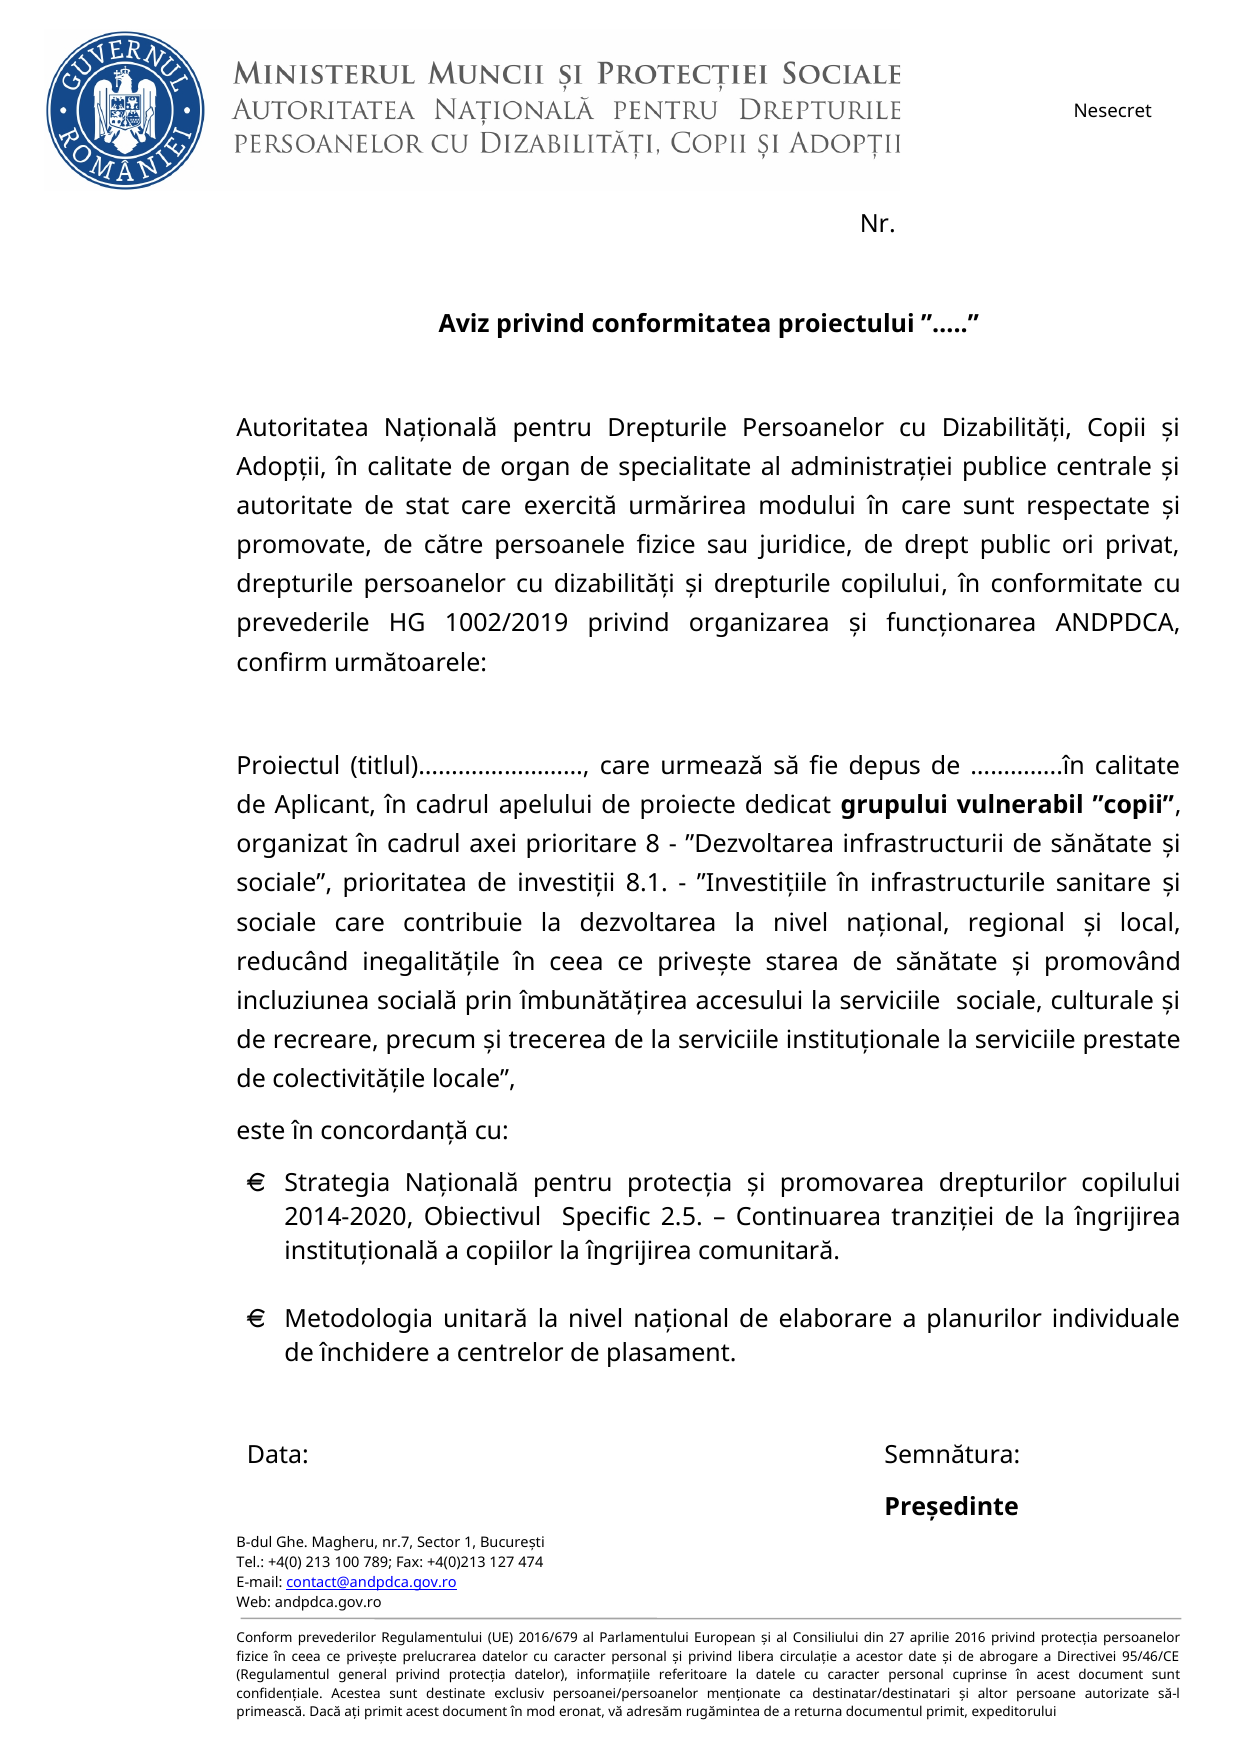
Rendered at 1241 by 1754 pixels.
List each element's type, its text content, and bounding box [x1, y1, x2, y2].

text Aviz privind conformitatea proiectului ”…..” [236, 306, 1181, 340]
text este în concordanță cu: [236, 1112, 1181, 1147]
text Proiectul (titlul)………….…………, care urmează să fie depus de …………..în calitate de Aplicant, în cadrul apelului de proiecte dedicat grupului vulnerabil ”copii”, organizat în cadrul axei prioritare 8 - ”Dezvoltarea infrastructurii de sănătate şi sociale”, prioritatea de investiții 8.1. - ”Investiţiile în infrastructurile sanitare şi sociale care contribuie la dezvoltarea la nivel naţional, regional şi local, reducând inegalităţile în ceea ce priveşte starea de sănătate şi promovând incluziunea socială prin îmbunătăţirea accesului la serviciile sociale, culturale și de recreare, precum și trecerea de la serviciile instituționale la serviciile prestate de colectivitățile locale”, [236, 747, 1181, 1095]
text Autoritatea Națională pentru Drepturile Persoanelor cu Dizabilități, Copii și Adopții, în calitate de organ de specialitate al administrației publice centrale și autoritate de stat care exercită urmărirea modului în care sunt respectate și promovate, de către persoanele fizice sau juridice, de drept public ori privat, drepturile persoanelor cu dizabilități și drepturile copilului, în conformitate cu prevederile HG 1002/2019 privind organizarea și funcționarea ANDPDCA, confirm următoarele: [236, 561, 1181, 678]
text Data: Semnătura: [247, 1437, 1181, 1471]
list Metodologia unitară la nivel național de elaborare a planurilor individuale de închidere a centrelor de plasament. [247, 1300, 1181, 1368]
text Nr. [236, 206, 1181, 240]
list Strategia Naţională pentru protecția și promovarea drepturilor copilului 2014-2020, Obiectivul Specific 2.5. – Continuarea tranziției de la îngrijirea instituțională a copiilor la îngrijirea comunitară. [247, 1164, 1181, 1266]
text Președinte [247, 1488, 1181, 1522]
text Autoritatea Națională pentru Drepturile Persoanelor cu Dizabilități, Copii și Adopții, în calitate de organ de specialitate al administrației publice centrale și autoritate de stat care exercită urmărirea modului în care sunt respectate și promovate, de către persoanele fizice sau juridice, de drept public ori privat, drepturile persoanelor cu dizabilități și drepturile copilului, în conformitate cu prevederile HG 1002/2019 privind organizarea și funcționarea ANDPDCA, confirm următoarele: [236, 409, 1181, 527]
picture [44, 29, 901, 191]
